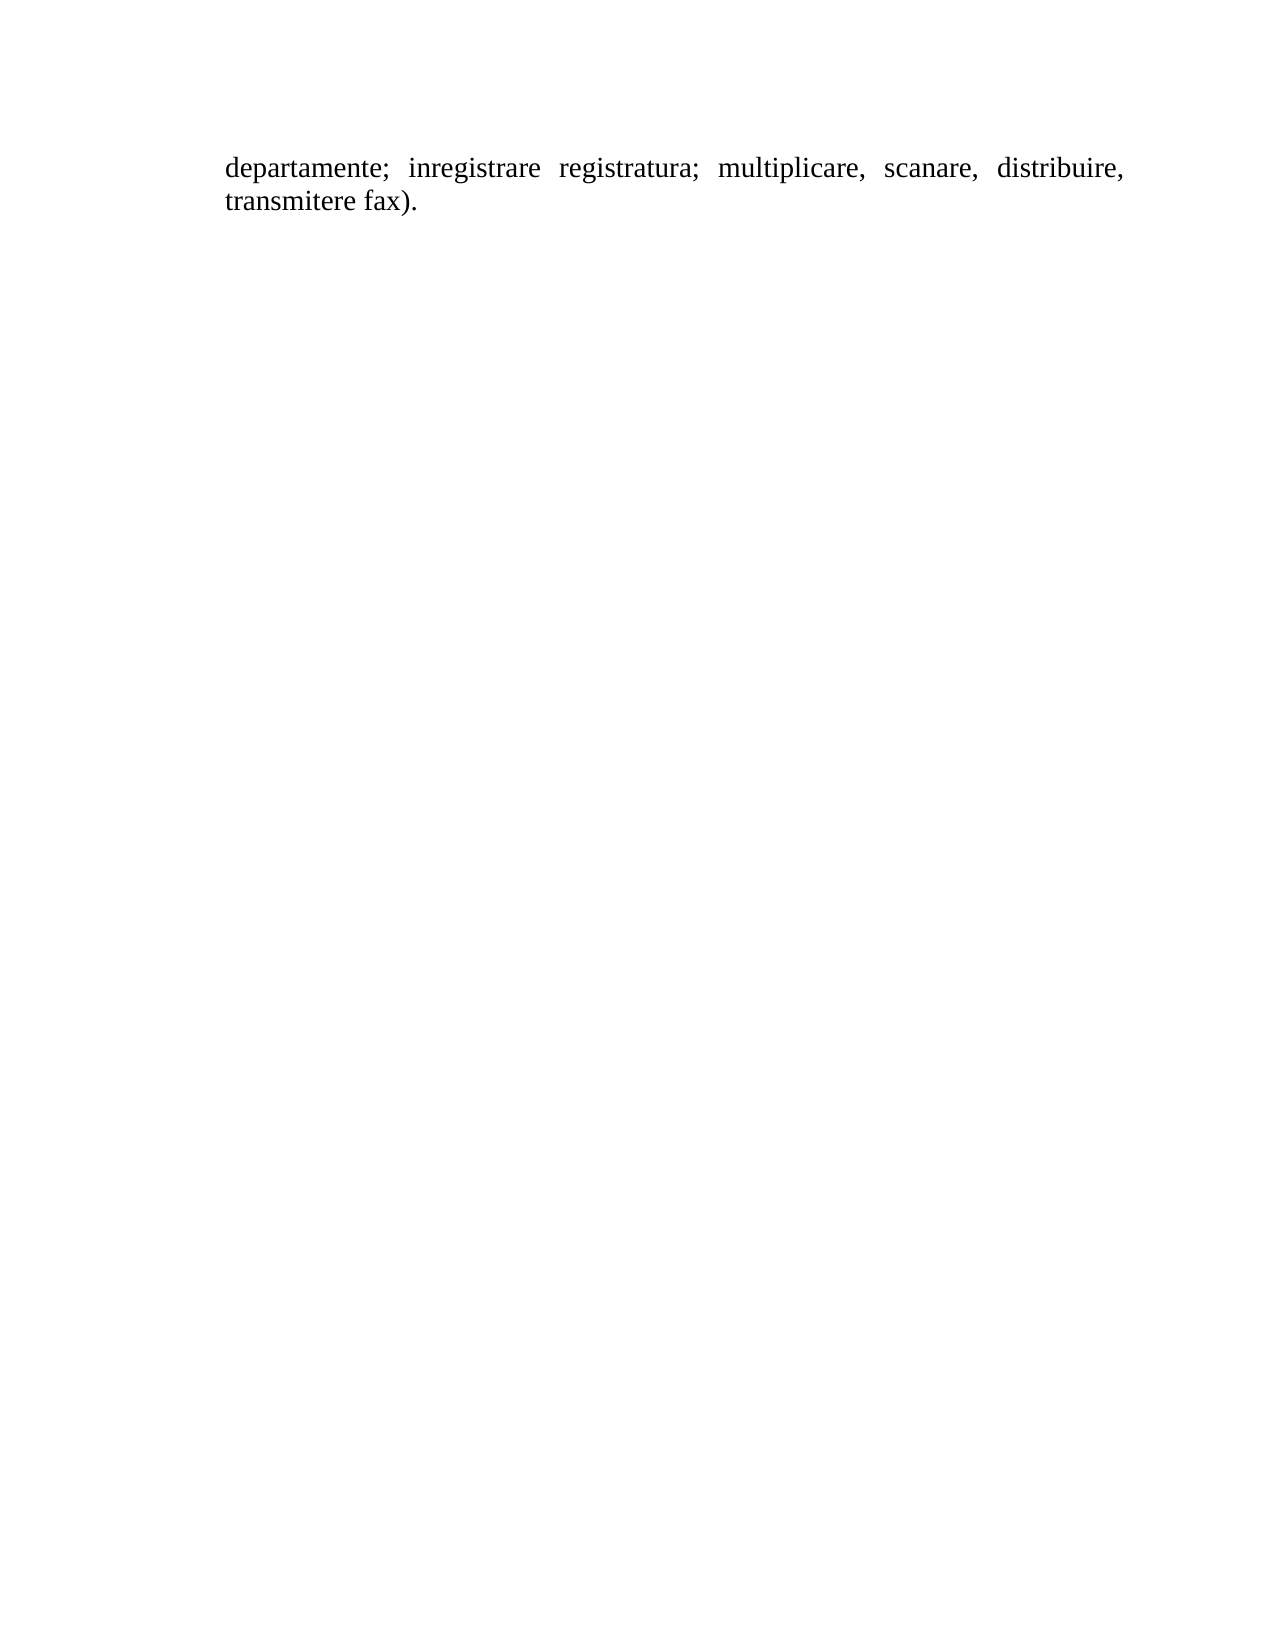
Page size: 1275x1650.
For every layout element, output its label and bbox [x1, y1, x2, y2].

list [187, 150, 1125, 217]
